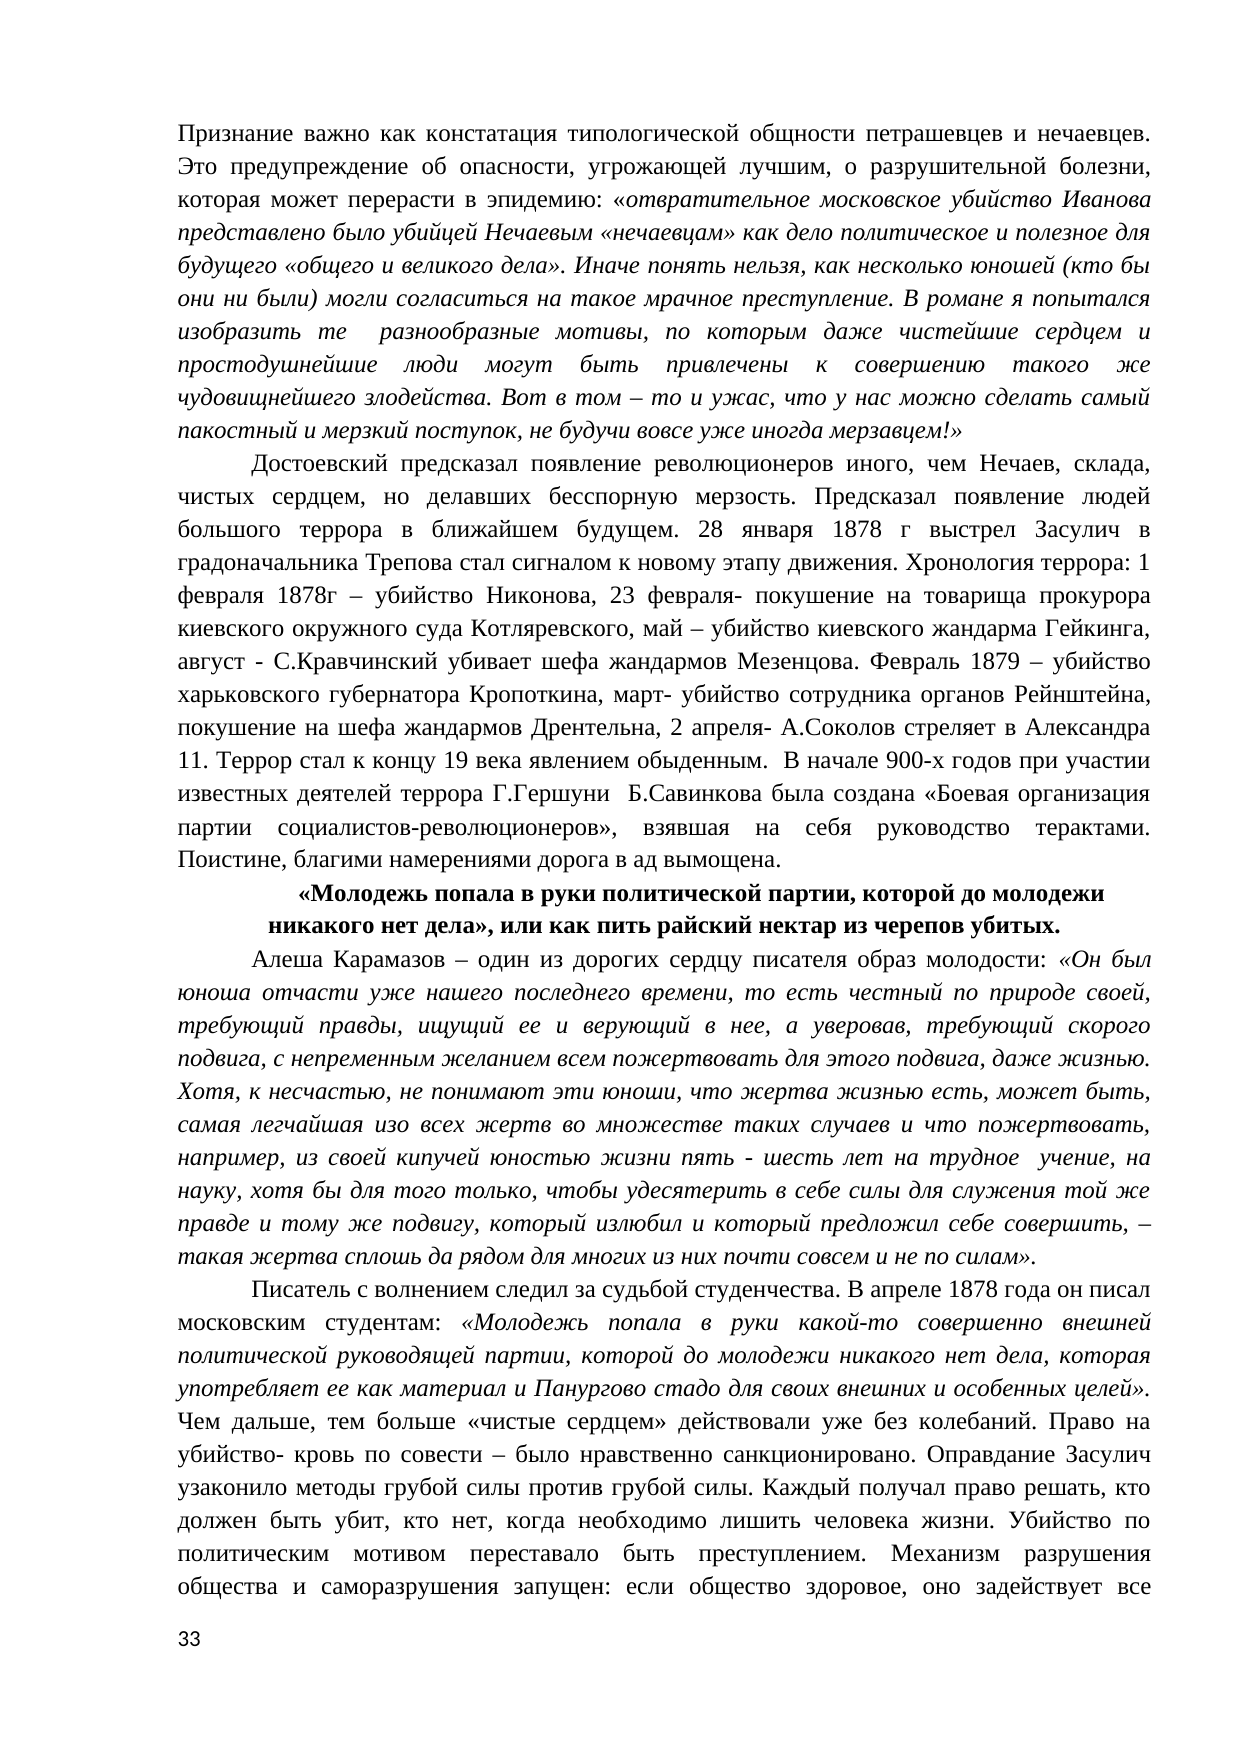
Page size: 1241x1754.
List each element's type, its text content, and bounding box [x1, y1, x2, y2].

text Достоевский предсказал появление революционеров иного, чем Нечаев, склада, чистых сердцем, но делавших бесспорную мерзость. Предсказал появление людей большого террора в ближайшем будущем. 28 января выстрел Засулич в градоначальника Трепова стал сигналом к новому этапу движения. Хронология террора: 1 февраля 1878г – убийство Никонова, 23 февраля- покушение на товарища прокурора киевского окружного суда Котляревского, май – убийство киевского жандарма Гейкинга, август - С.Кравчинский убивает шефа жандармов Мезенцова. Февраль 1879 – убийство харьковского губернатора Кропоткина, март- убийство сотрудника органов Рейнштейна, покушение на шефа жандармов Дрентельна, 2 апреля- А.Соколов стреляет в Александра 11. Террор стал к концу 19 века явлением обыденным. В начале 900-х годов при участии известных деятелей террора Г.Гершуни Б.Савинкова была создана «Боевая организация партии социалистов-революционеров», взявшая на себя руководство терактами. Поистине, благими намерениями дорога в ад вымощена. [177, 448, 1152, 873]
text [177, 1274, 1152, 1600]
text «Молодежь попала в руки политической партии, которой до молодежи никакого нет дела», или как пить райский нектар из черепов убитых. [177, 878, 1152, 939]
text Алеша Карамазов – один из дорогих сердцу писателя образ молодости: «Он был юноша отчасти уже нашего последнего времени, то есть честный по природе своей, требующий правды, ищущий ее и верующий в нее, а уверовав, требующий скорого подвига, с непременным желанием всем пожертвовать для этого подвига, даже жизнью. Хотя, к несчастью, не понимают эти юноши, что жертва жизнью есть, может быть, самая легчайшая изо всех жертв во множестве таких случаев и что пожертвовать, например, из своей кипучей юностью жизни пять - шесть лет на трудное учение, на науку, хотя бы для того только, чтобы удесятерить в себе силы для служения той же правде и тому же подвигу, который излюбил и который предложил себе совершить, – такая жертва сплошь да рядом для многих из них почти совсем и не по силам». [177, 944, 1152, 1269]
text Признание важно как констатация типологической общности петрашевцев и нечаевцев. Это предупреждение об опасности, угрожающей лучшим, о разрушительной болезни, которая может перерасти в эпидемию: «отвратительное московское убийство Иванова представлено было убийцей Нечаевым «нечаевцам» как дело политическое и полезное для будущего «общего и великого дела». Иначе понять нельзя, как несколько юношей (кто бы они ни были) могли согласиться на такое мрачное преступление. В романе я попытался изобразить те разнообразные мотивы, по которым даже чистейшие сердцем и простодушнейшие люди могут быть привлечены к совершению такого же чудовищнейшего злодейства. Вот в том – то и ужас, что у нас можно сделать самый пакостный и мерзкий поступок, не будучи вовсе уже иногда мерзавцем!» [177, 118, 1152, 444]
